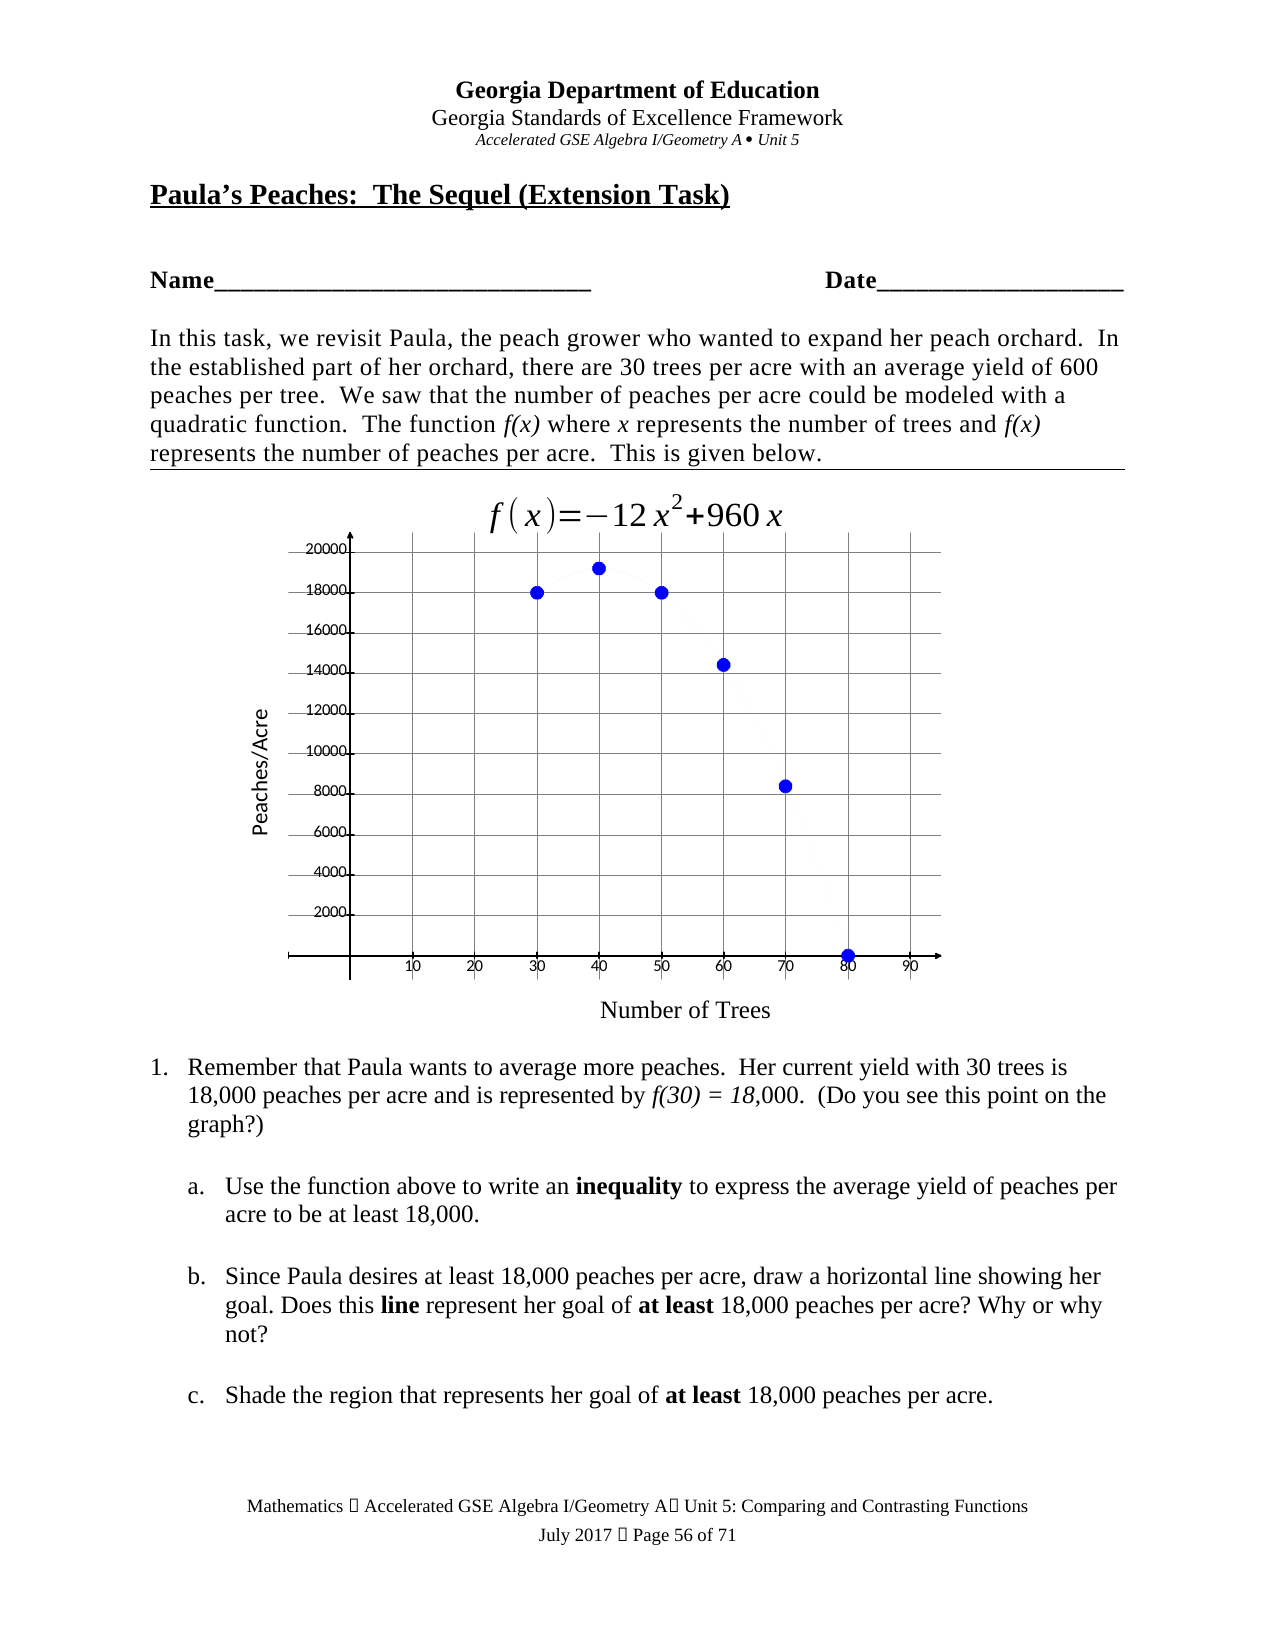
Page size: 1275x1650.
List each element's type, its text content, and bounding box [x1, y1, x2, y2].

list Remember that Paula wants to average more peaches. Her current yield with 30 trees is 18,000 peaches per acre and is represented by f(30) = 18,000. (Do you see this point on the graph?) [150, 1052, 1125, 1138]
title In this task, we revisit Paula, the peach grower who wanted to expand her peach orchard. In the established part of her orchard, there are 30 trees per acre with an average yield of 600 peaches per tree. We saw that the number of peaches per acre could be modeled with a quadratic function. The function f(x) where x represents the number of trees and f(x) represents the number of peaches per acre. This is given below. [150, 323, 1125, 469]
list Shade the region that represents her goal of at least 18,000 peaches per acre. [187, 1381, 1125, 1409]
text Paula’s Peaches: The Sequel (Extension Task) [150, 177, 1125, 211]
list Since Paula desires at least 18,000 peaches per acre, draw a horizontal line showing her goal. Does this line represent her goal of at least 18,000 peaches per acre? Why or why not? [187, 1261, 1125, 1348]
title Name_____________________________ Date___________________ [150, 266, 1125, 294]
text Number of Trees [150, 995, 1125, 1023]
list Use the function above to write an inequality to express the average yield of peaches per acre to be at least 18,000. [187, 1171, 1125, 1228]
